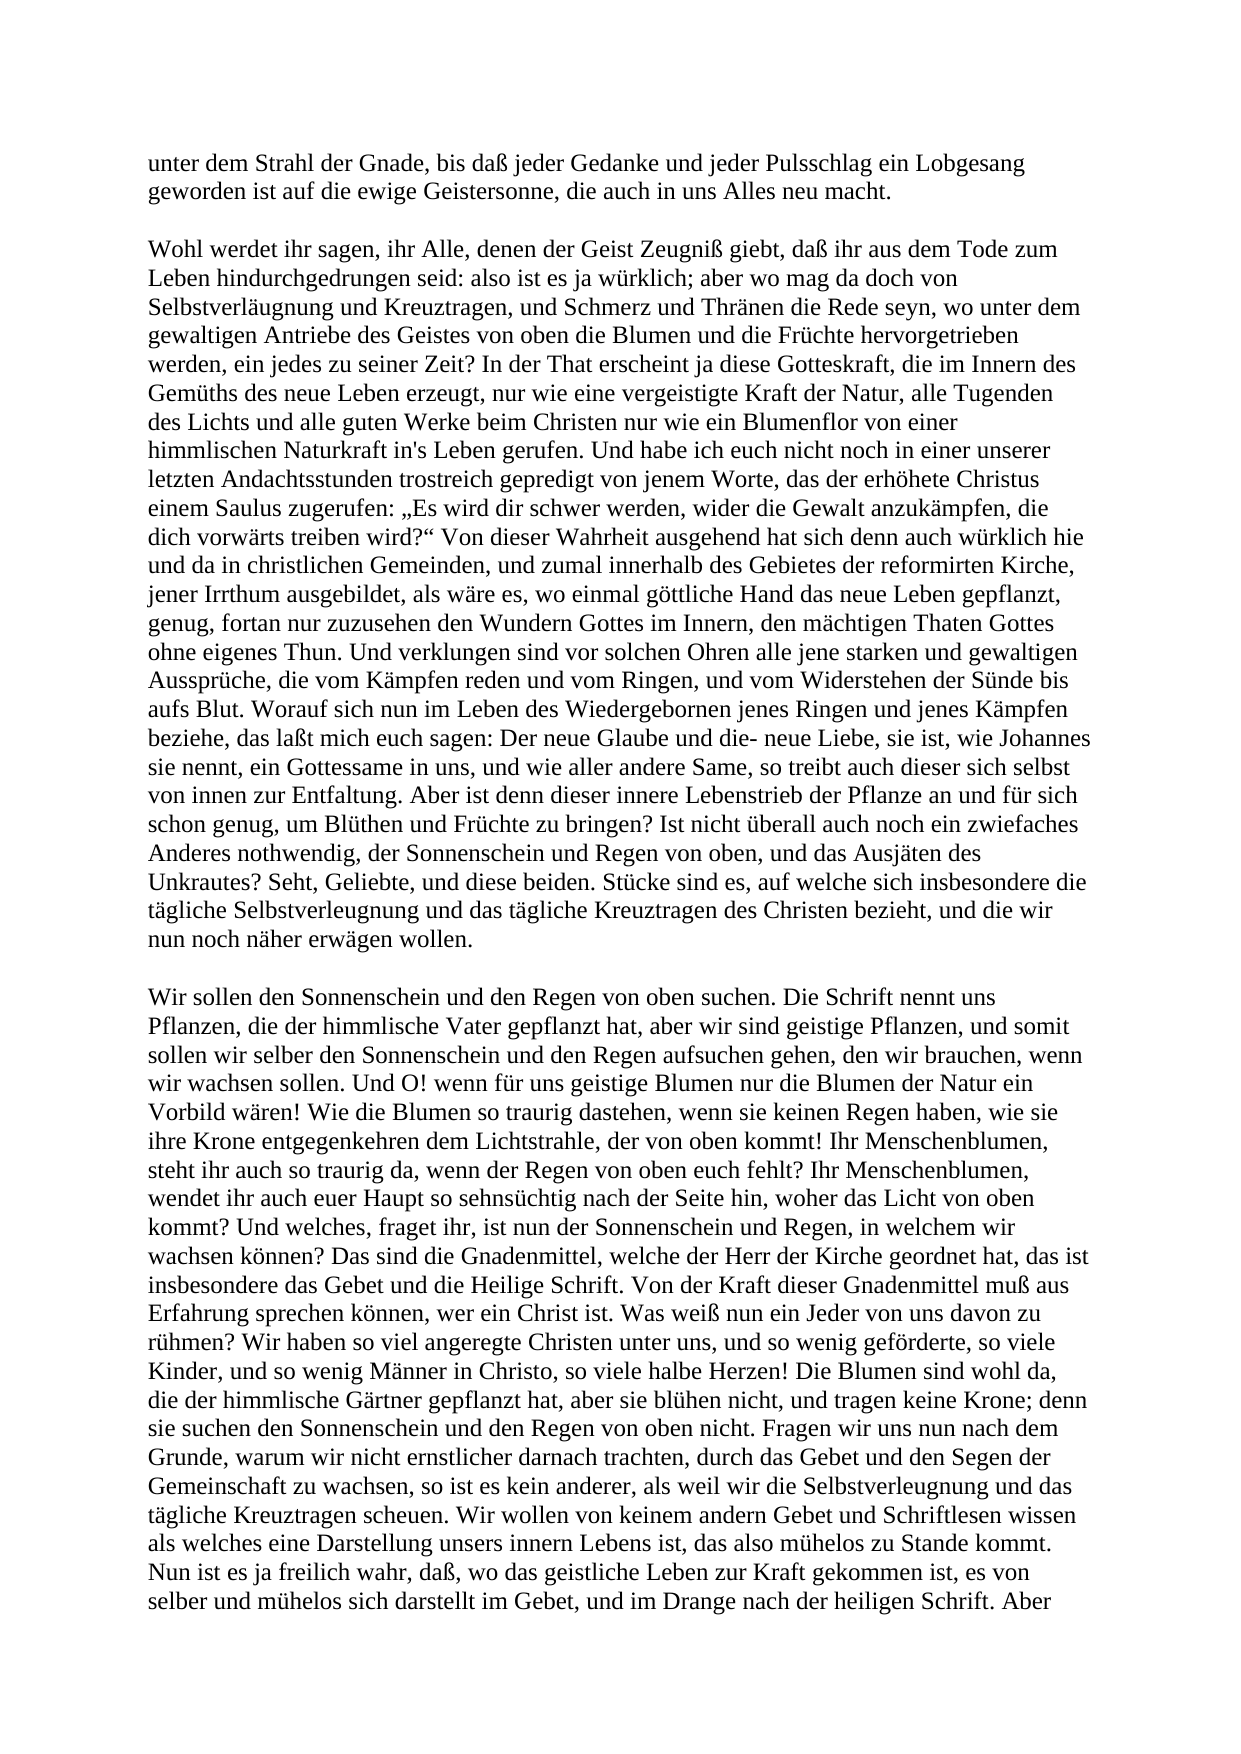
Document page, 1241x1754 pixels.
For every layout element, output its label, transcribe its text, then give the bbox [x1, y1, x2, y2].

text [148, 148, 1093, 205]
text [148, 982, 1093, 1615]
text Wohl werdet ihr sagen, ihr Alle, denen der Geist Zeugniß giebt, daß ihr aus dem Tode zum Leben hindurchgedrungen seid: also ist es ja würklich; aber wo mag da doch von Selbstverläugnung und Kreuztragen, und Schmerz und Thränen die Rede seyn, wo unter dem gewaltigen Antriebe des Geistes von oben die Blumen und die Früchte hervorgetrieben werden, ein jedes zu seiner Zeit? In der That erscheint ja diese Gotteskraft, die im Innern des Gemüths des neue Leben erzeugt, nur wie eine vergeistigte Kraft der Natur, alle Tugenden des Lichts und alle guten Werke beim Christen nur wie ein Blumenflor von einer himmlischen Naturkraft in's Leben gerufen. Und habe ich euch nicht noch in einer unserer letzten Andachtsstunden trostreich gepredigt von jenem Worte, das der erhöhete Christus einem Saulus zugerufen: „Es wird dir schwer werden, wider die Gewalt anzukämpfen, die dich vorwärts treiben wird?“ Von dieser Wahrheit ausgehend hat sich denn auch würklich hie und da in christlichen Gemeinden, und zumal innerhalb des Gebietes der reformirten Kirche, jener Irrthum ausgebildet, als wäre es, wo einmal göttliche Hand das neue Leben gepflanzt, genug, fortan nur zuzusehen den Wundern Gottes im Innern, den mächtigen Thaten Gottes ohne eigenes Thun. Und verklungen sind vor solchen Ohren alle jene starken und gewaltigen Aussprüche, die vom Kämpfen reden und vom Ringen, und vom Widerstehen der Sünde bis aufs Blut. Worauf sich nun im Leben des Wiedergebornen jenes Ringen und jenes Kämpfen beziehe, das laßt mich euch sagen: Der neue Glaube und die- neue Liebe, sie ist, wie Johannes sie nennt, ein Gottessame in uns, und wie aller andere Same, so treibt auch dieser sich selbst von innen zur Entfaltung. Aber ist denn dieser innere Lebenstrieb der Pflanze an und für sich schon genug, um Blüthen und Früchte zu bringen? Ist nicht überall auch noch ein zwiefaches Anderes nothwendig, der Sonnenschein und Regen von oben, und das Ausjäten des Unkrautes? Seht, Geliebte, und diese beiden. Stücke sind es, auf welche sich insbesondere die tägliche Selbstverleugnung und das tägliche Kreuztragen des Christen bezieht, und die wir nun noch näher erwägen wollen. [148, 234, 1093, 953]
